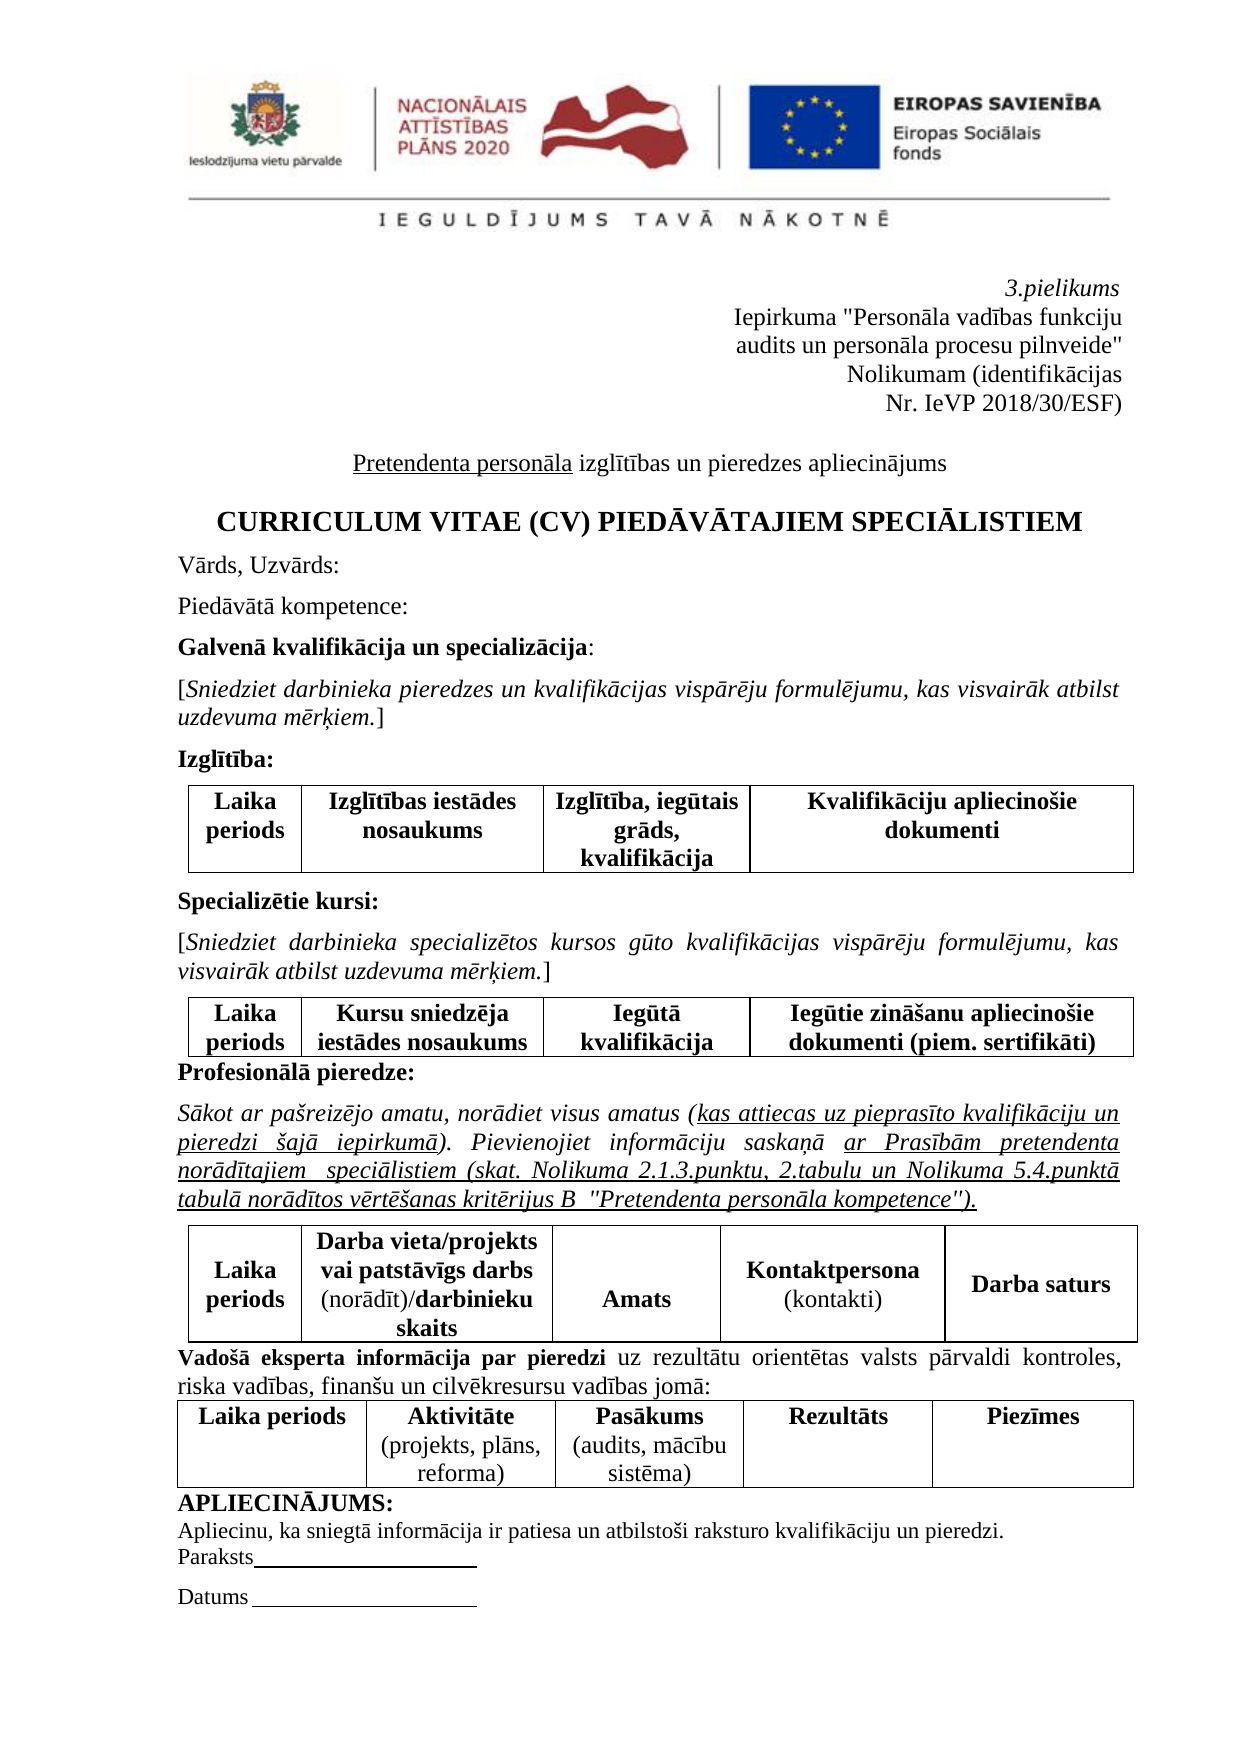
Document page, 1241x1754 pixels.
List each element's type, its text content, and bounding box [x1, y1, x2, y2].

table_header Rezultāts [744, 1401, 932, 1487]
text Galvenā kvalifikācija un specializācija: [177, 632, 1122, 661]
table_header Iegūtā kvalifikācija [544, 998, 749, 1056]
text Paraksts [177, 1543, 1122, 1570]
text Vārds, Uzvārds: [177, 550, 1122, 579]
text Profesionālā pieredze: [177, 1057, 1122, 1085]
table_header Izglītības iestādes nosaukums [302, 786, 543, 872]
table_header Kvalifikāciju apliecinošie dokumenti [751, 786, 1133, 872]
table_header Iegūtie zināšanu apliecinošie dokumenti (piem. sertifikāti) [751, 998, 1133, 1056]
text Specializētie kursi: [177, 886, 1122, 914]
table_header Darba saturs [946, 1226, 1137, 1341]
picture [183, 73, 1117, 232]
text Izglītība: [177, 744, 1122, 772]
text Piedāvātā kompetence: [177, 591, 1122, 620]
table_header Laika periods [178, 1401, 366, 1487]
table_header Laika periods [189, 786, 301, 872]
table_header Kursu sniedzēja iestādes nosaukums [302, 998, 543, 1056]
text Sākot ar pašreizējo amatu, norādiet visus amatus (kas attiecas uz pieprasīto kvalifikāciju un pieredzi šajā iepirkumā). Pievienojiet informāciju saskaņā ar Prasībām pretendenta norādītajiem speciālistiem (skat. Nolikuma 2.1.3.punktu, 2.tabulu un Nolikuma 5.4.punktā tabulā norādītos vērtēšanas kritērijus B ''Pretendenta personāla kompetence''). [177, 1098, 1122, 1213]
table_header Laika periods [189, 1226, 301, 1341]
text CURRICULUM VITAE (CV) PIEDĀVĀTAJIEM SPECIĀLISTIEM [177, 504, 1122, 537]
table_header Amats [553, 1226, 720, 1341]
text Nr. IeVP 2018/30/ESF) [177, 388, 1122, 417]
table_header Piezīmes [933, 1401, 1133, 1487]
text Vadošā eksperta informācija par pieredzi uz rezultātu orientētas valsts pārvaldi kontroles, riska vadības, finanšu un cilvēkresursu vadības jomā: [177, 1342, 1122, 1400]
text APLIECINĀJUMS: [177, 1488, 1122, 1517]
table_header Izglītība, iegūtais grāds, kvalifikācija [544, 786, 749, 872]
text [Sniedziet darbinieka pieredzes un kvalifikācijas vispārēju formulējumu, kas visvairāk atbilst uzdevuma mērķiem.] [177, 674, 1122, 731]
text Iepirkuma "Personāla vadības funkciju [177, 302, 1122, 331]
table_header Kontaktpersona (kontakti) [721, 1226, 944, 1341]
text Apliecinu, ka sniegtā informācija ir patiesa un atbilstoši raksturo kvalifikāciju un pieredzi. [177, 1517, 1122, 1543]
text Datums [177, 1583, 1122, 1609]
text Pretendenta personāla izglītības un pieredzes apliecinājums [177, 448, 1122, 477]
table_header Pasākums (audits, mācību sistēma) [556, 1401, 743, 1487]
table_header Aktivitāte (projekts, plāns, reforma) [367, 1401, 555, 1487]
text audits un personāla procesu pilnveide" [177, 331, 1122, 359]
text 3.pielikums [177, 273, 1122, 302]
text [Sniedziet darbinieka specializētos kursos gūto kvalifikācijas vispārēju formulējumu, kas visvairāk atbilst uzdevuma mērķiem.] [177, 927, 1122, 984]
table_header Laika periods [189, 998, 301, 1056]
table_header Darba vieta/projekts vai patstāvīgs darbs (norādīt)/darbinieku skaits [302, 1226, 552, 1341]
text Nolikumam (identifikācijas [177, 359, 1122, 388]
